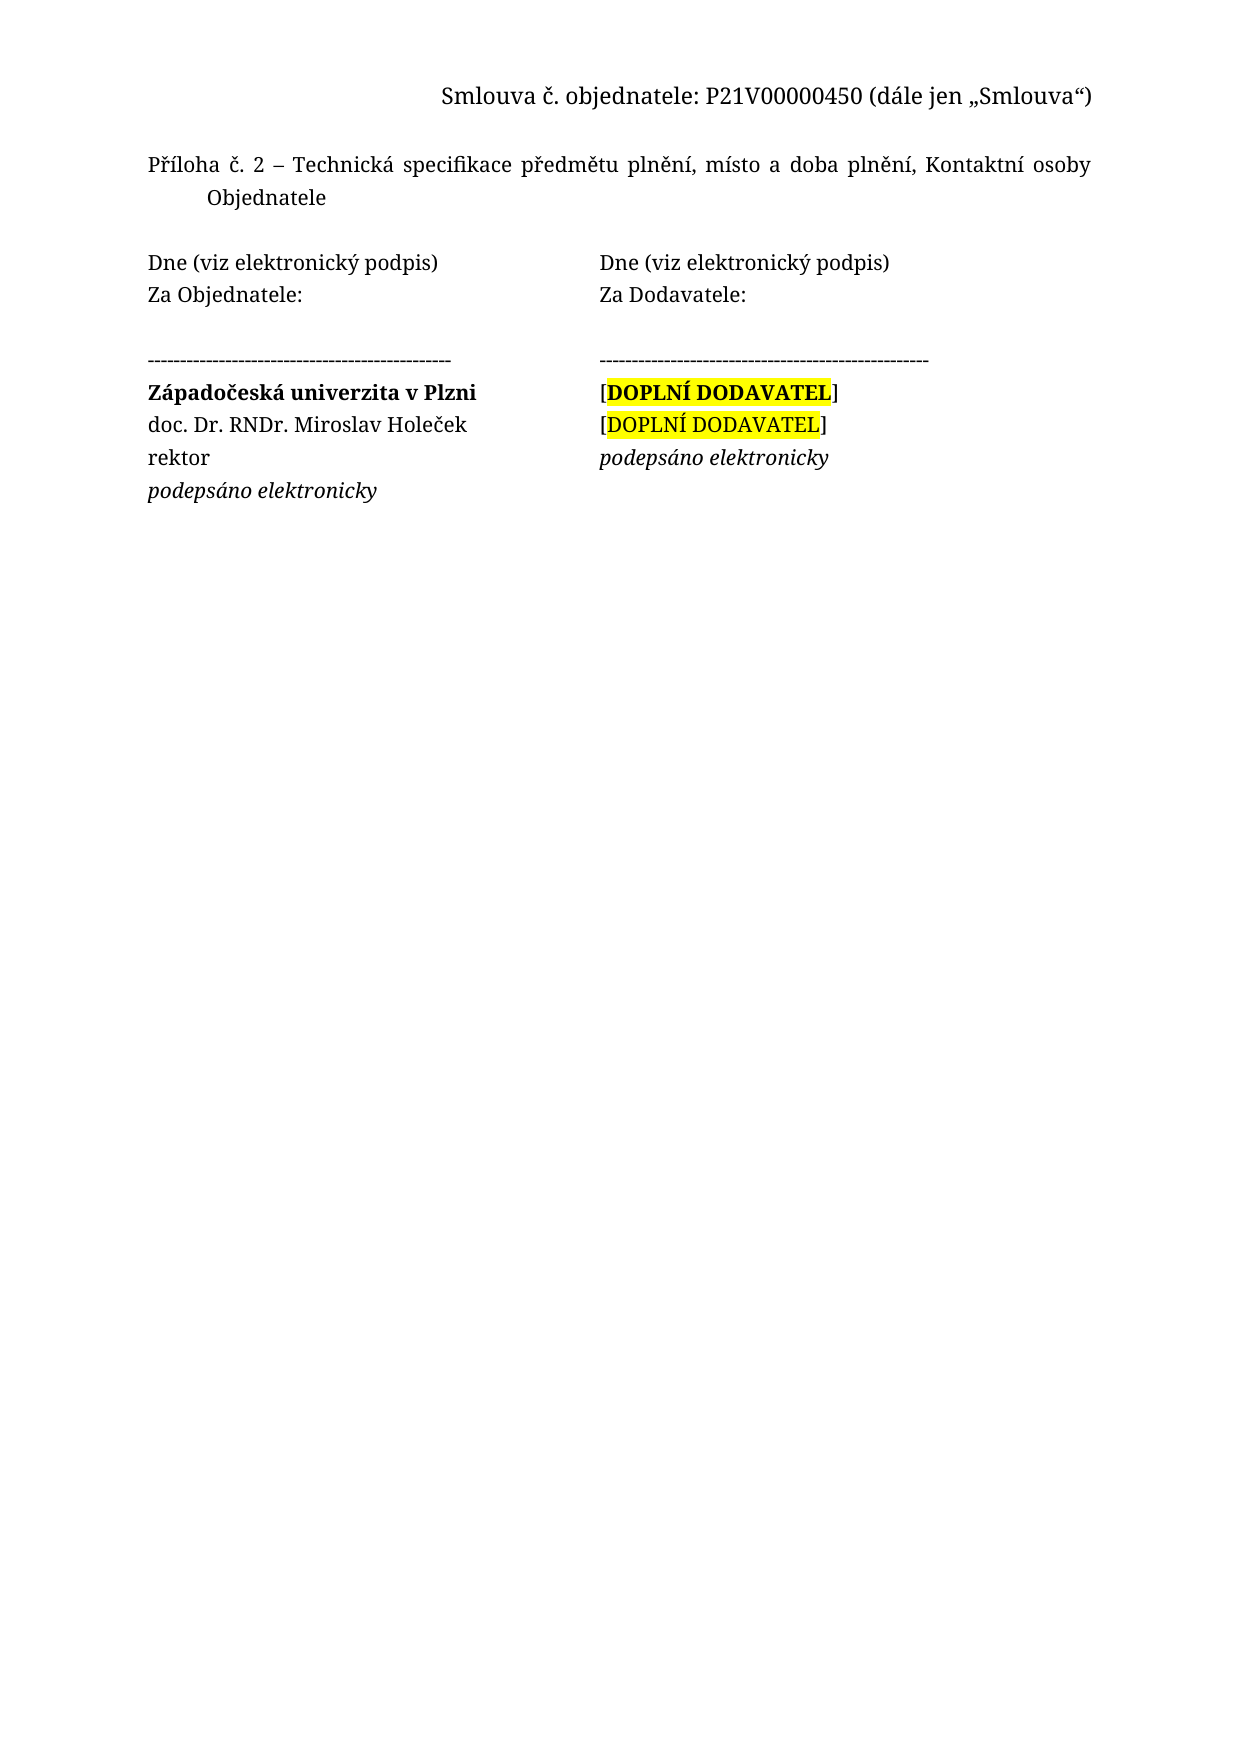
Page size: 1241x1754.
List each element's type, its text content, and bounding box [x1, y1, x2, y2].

text Příloha č. 2 – Technická specifikace předmětu plnění, místo a doba plnění, Kontaktní osoby Objednatele [148, 150, 1093, 211]
table_header Dne (viz elektronický podpis) Za Dodavatele: --------------------------------------------------- [DOPLNÍ DODAVATEL] [DOPLNÍ DODAVATEL] podepsáno elektronicky [588, 248, 1040, 508]
table_header Dne (viz elektronický podpis) Za Objednatele: ----------------------------------------------- Západočeská univerzita v Plzni doc. Dr. RNDr. Miroslav Holeček rektor podepsáno elektronicky [136, 248, 588, 508]
